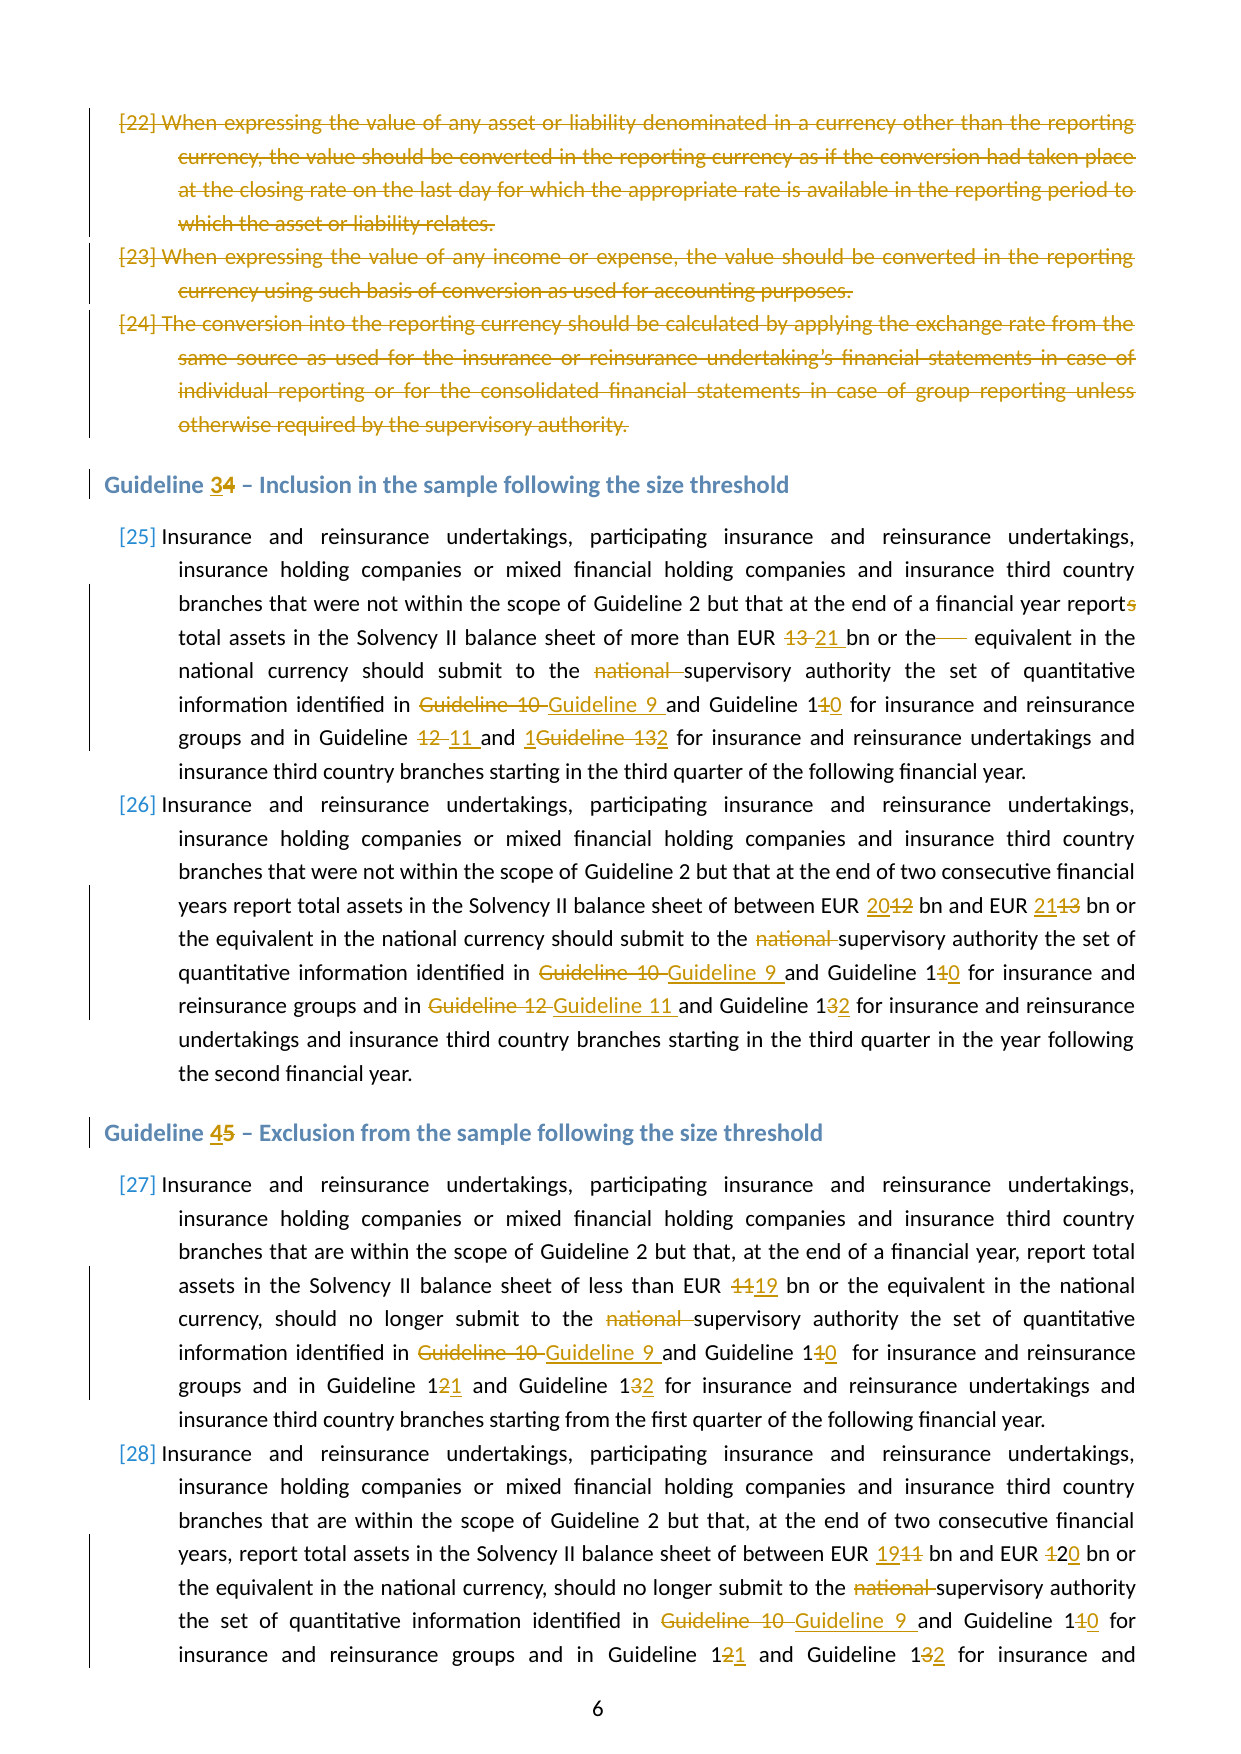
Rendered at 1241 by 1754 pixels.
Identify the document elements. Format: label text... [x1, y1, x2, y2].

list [119, 1439, 1136, 1668]
list Insurance and reinsurance undertakings, participating insurance and reinsurance undertakings, insurance holding companies or mixed financial holding companies and insurance third country branches that are within the scope of Guideline 2 but that, at the end of a financial year, report total assets in the Solvency II balance sheet of less than EUR bn or the equivalent in the national currency, should no longer submit to the supervisory authority the set of quantitative information identified in and Guideline 1 for insurance and reinsurance groups and in Guideline 1 and Guideline 1 for insurance and reinsurance undertakings and insurance third country branches starting from the first quarter of the following financial year. [119, 1170, 1136, 1433]
subtitle Guideline – Exclusion from the sample following the size threshold [104, 1117, 1136, 1148]
list Insurance and reinsurance undertakings, participating insurance and reinsurance undertakings, insurance holding companies or mixed financial holding companies and insurance third country branches that were not within the scope of Guideline 2 but that at the end of a financial year report total assets in the Solvency II balance sheet of more than EUR bn or the equivalent in the national currency should submit to the supervisory authority the set of quantitative information identified in and Guideline 1 for insurance and reinsurance groups and in Guideline and for insurance and reinsurance undertakings and insurance third country branches starting in the third quarter of the following financial year. [119, 522, 1136, 785]
subtitle Guideline – Inclusion in the sample following the size threshold [104, 469, 1136, 499]
list Insurance and reinsurance undertakings, participating insurance and reinsurance undertakings, insurance holding companies or mixed financial holding companies and insurance third country branches that were not within the scope of Guideline 2 but that at the end of two consecutive financial years report total assets in the Solvency II balance sheet of between EUR bn and EUR bn or the equivalent in the national currency should submit to the supervisory authority the set of quantitative information identified in and Guideline 1 for insurance and reinsurance groups and in and Guideline 1 for insurance and reinsurance undertakings and insurance third country branches starting in the third quarter in the year following the second financial year. [119, 790, 1136, 1087]
